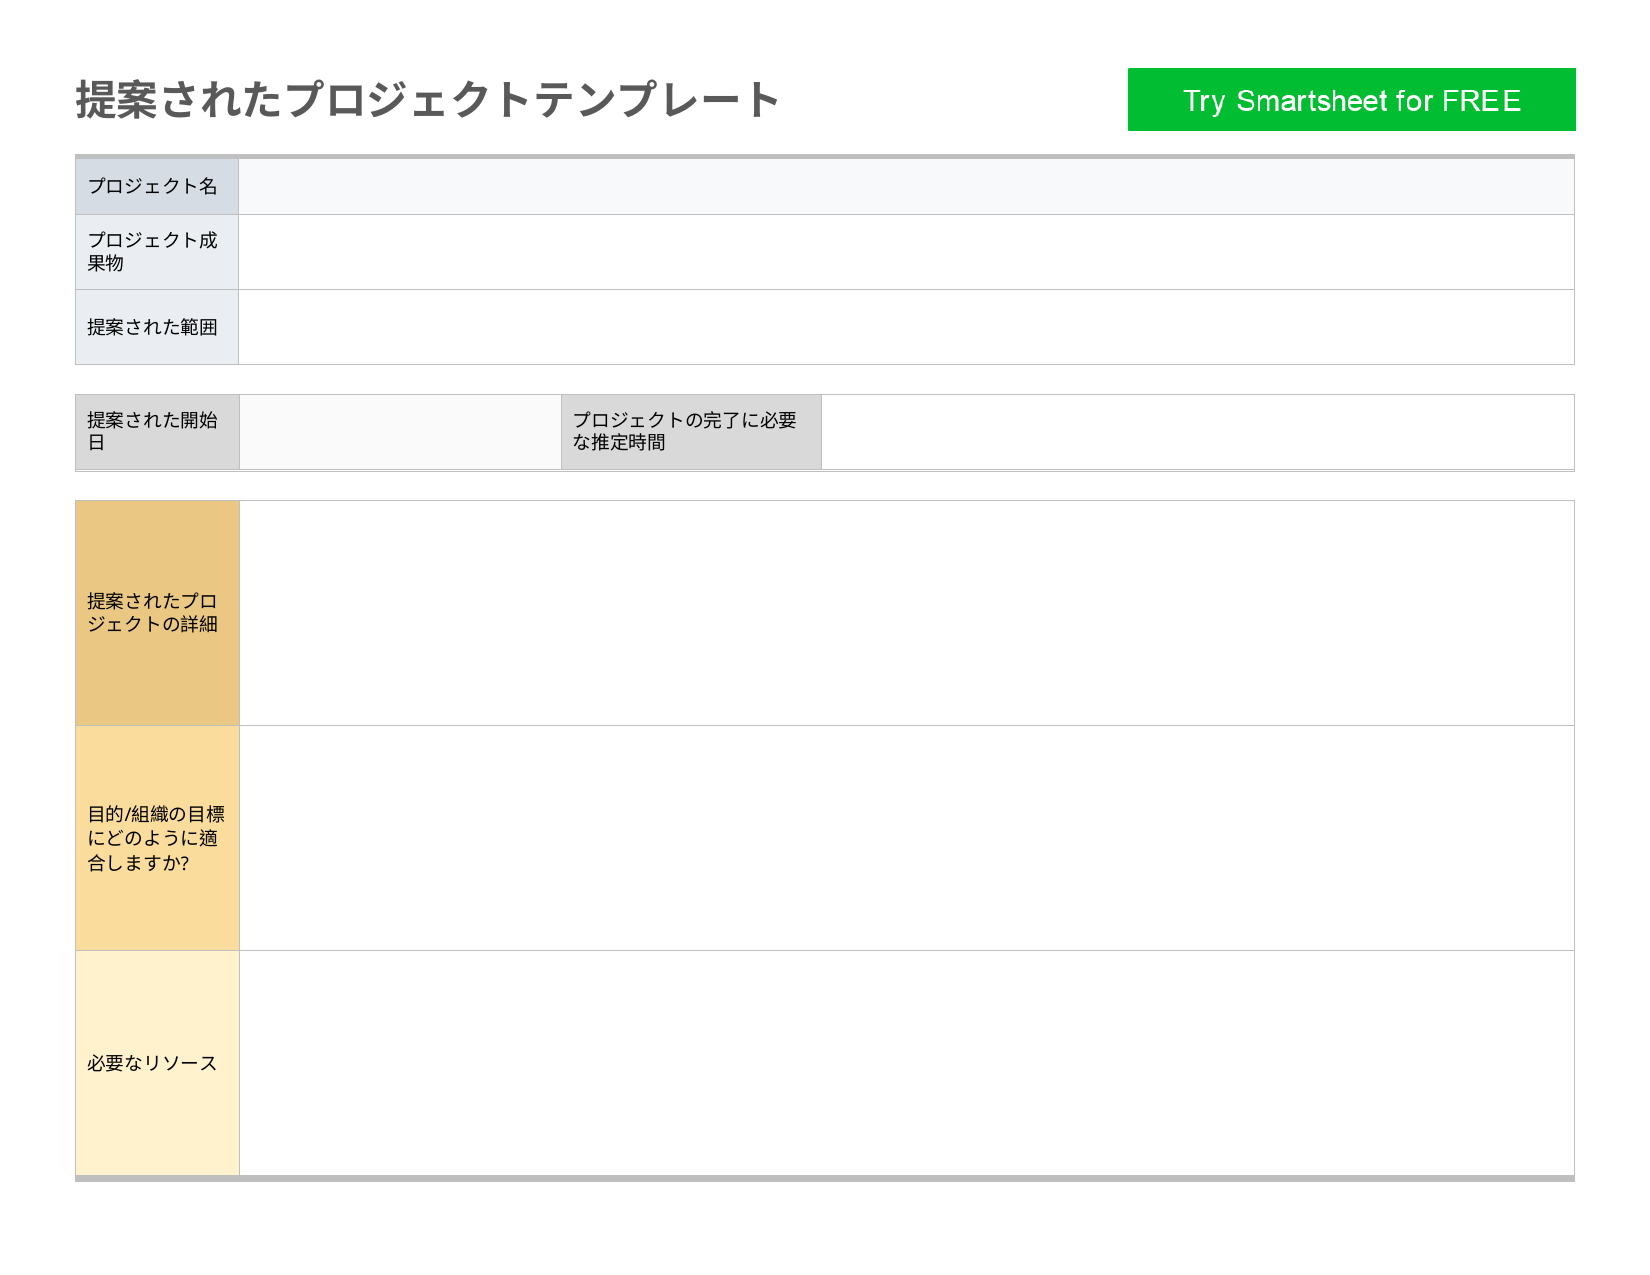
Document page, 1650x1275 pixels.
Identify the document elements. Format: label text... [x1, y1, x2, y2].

table_header プロジェクト名 [76, 159, 238, 214]
table_header 提案された開始日 [76, 395, 239, 469]
table_header [822, 395, 1574, 469]
table_header [239, 159, 1574, 214]
table_cell [240, 726, 1574, 950]
table_header [240, 395, 561, 469]
table_header [240, 501, 1574, 725]
text 提案されたプロジェクトテンプレート [75, 75, 1127, 126]
table_cell 目的/組織の目標にどのように適合しますか? [76, 726, 239, 950]
table_header 提案されたプロジェクトの詳細 [76, 501, 239, 725]
table_cell 必要なリソース [76, 951, 239, 1175]
table_cell [239, 215, 1574, 289]
table_cell 提案された範囲 [76, 290, 238, 364]
table_cell [239, 290, 1574, 364]
table_cell [240, 951, 1574, 1175]
table_header プロジェクトの完了に必要な推定時間 [562, 395, 821, 469]
picture [1127, 68, 1577, 131]
table_cell プロジェクト成果物 [76, 215, 238, 289]
